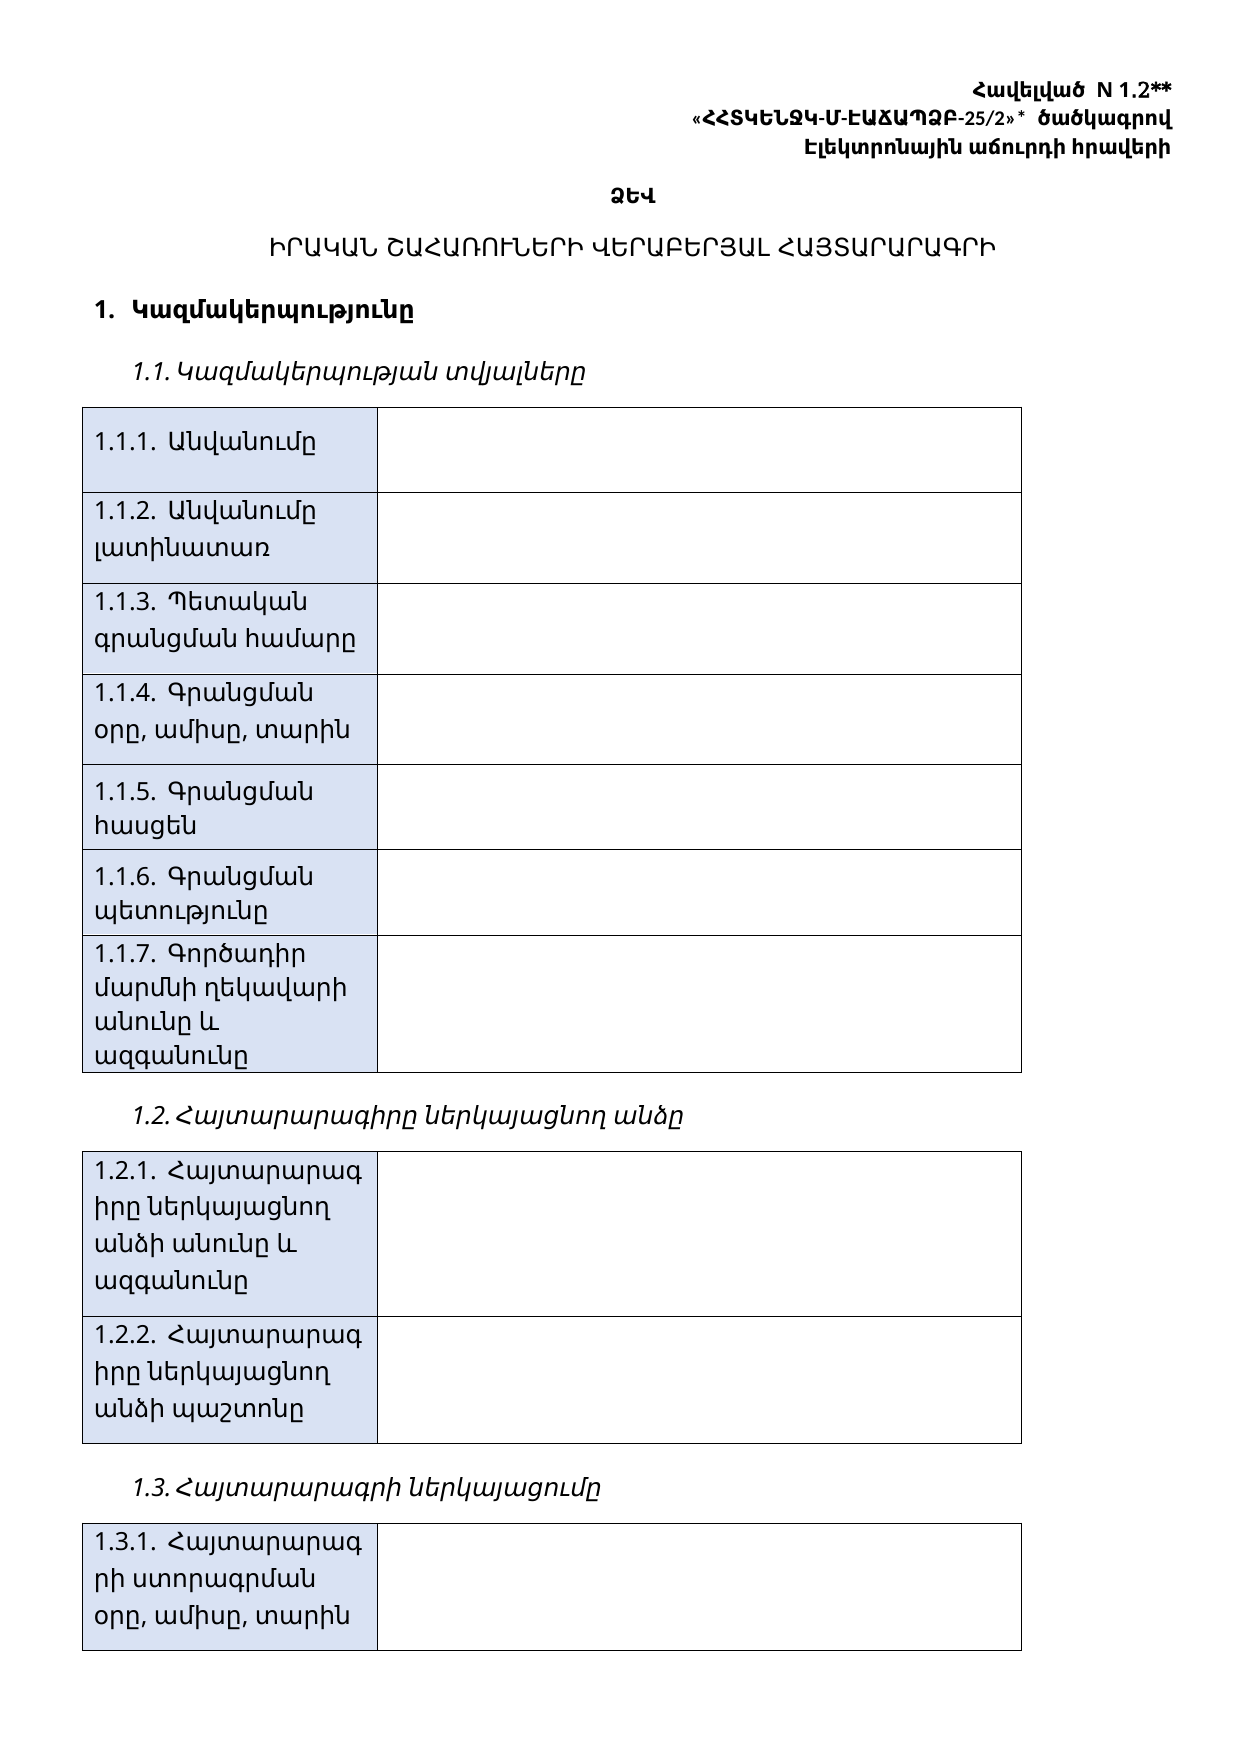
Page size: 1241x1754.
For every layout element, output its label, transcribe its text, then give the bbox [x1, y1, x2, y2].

table_cell [378, 765, 1021, 849]
table_cell Հայտարարագիրը ներկայացնող անձի պաշտոնը [83, 1317, 377, 1443]
table_cell Գրանցման պետությունը [83, 850, 377, 934]
table_cell [378, 850, 1021, 934]
table_cell Անվանումը լատինատառ [83, 493, 377, 583]
table_cell Գրանցման հասցեն [83, 765, 377, 849]
text «ՀՀՏԿԵՆՋԿ-Մ-ԷԱՃԱՊՁԲ-25/2»* ծածկագրով [94, 103, 1171, 132]
table_cell Գրանցման օրը, ամիսը, տարին [83, 675, 377, 764]
text Հավելված N 1․2** [94, 75, 1171, 103]
table_header [378, 1152, 1021, 1316]
table_cell [378, 675, 1021, 764]
table_header Հայտարարագիրը ներկայացնող անձի անունը և ազգանունը [83, 1152, 377, 1316]
text ԻՐԱԿԱՆ ՇԱՀԱՌՈՒՆԵՐԻ ՎԵՐԱԲԵՐՅԱԼ ՀԱՅՏԱՐԱՐԱԳՐԻ [94, 233, 1171, 262]
table_header Հայտարարագրի ստորագրման օրը, ամիսը, տարին [83, 1524, 377, 1650]
table_cell [378, 936, 1021, 1072]
table_header [378, 1524, 1021, 1650]
table_cell [378, 493, 1021, 583]
text ՁԵՎ [94, 184, 1171, 209]
table_cell Գործադիր մարմնի ղեկավարի անունը և ազգանունը [83, 936, 377, 1072]
table_cell [378, 1317, 1021, 1443]
list Հայտարարագրի ներկայացումը [131, 1469, 1171, 1503]
list Հայտարարագիրը ներկայացնող անձը [131, 1098, 1171, 1132]
text Էլեկտրոնային աճուրդի հրավերի [94, 132, 1171, 160]
list Կազմակերպությունը [94, 291, 1171, 326]
list Կազմակերպության տվյալները [131, 353, 1171, 387]
table_header [378, 408, 1021, 492]
table_header Անվանումը [83, 408, 377, 492]
table_cell [378, 584, 1021, 673]
table_cell Պետական գրանցման համարը [83, 584, 377, 673]
